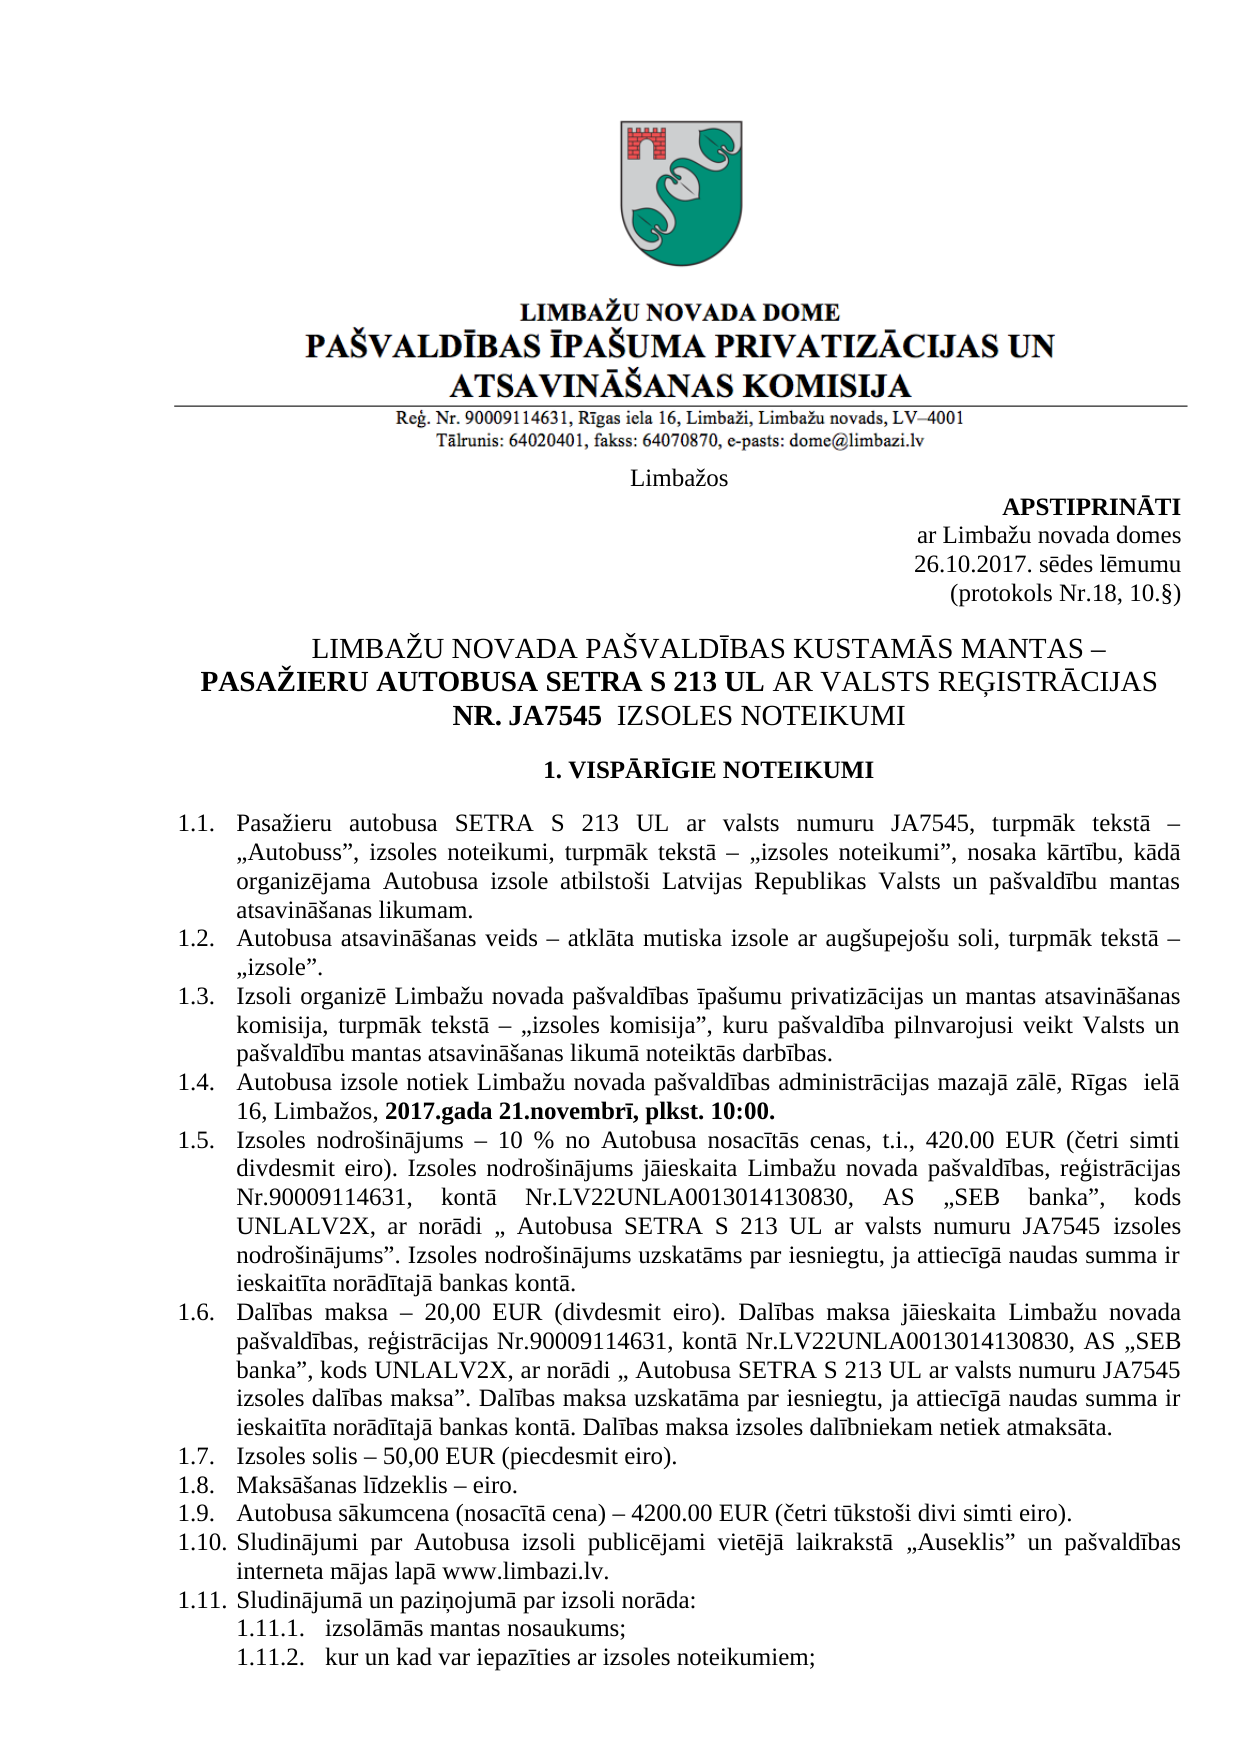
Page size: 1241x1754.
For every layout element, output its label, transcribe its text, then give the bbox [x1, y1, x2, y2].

list Autobusa atsavināšanas veids – atklāta mutiska izsole ar augšupejošu soli, turpmāk tekstā – „izsole”. [177, 923, 1181, 981]
list Maksāšanas līdzeklis – eiro. [177, 1470, 1181, 1498]
text APSTIPRINĀTI [852, 492, 1181, 521]
list Dalības maksa – 20,00 EUR (divdesmit eiro). Dalības maksa jāieskaita Limbažu novada pašvaldības, reģistrācijas Nr.90009114631, kontā Nr.LV22UNLA0013014130830, AS „SEB banka”, kods UNLALV2X, ar norādi „ Autobusa SETRA S 213 UL ar valsts numuru JA7545 izsoles dalības maksa”. Dalības maksa uzskatāma par iesniegtu, ja attiecīgā naudas summa ir ieskaitīta norādītajā bankas kontā. Dalības maksa izsoles dalībniekam netiek atmaksāta. [177, 1297, 1181, 1441]
text LIMBAŽU NOVADA PAŠVALDĪBAS KUSTAMĀS MANTAS – PASAŽIERU AUTOBUSA SETRA S 213 UL AR VALSTS REĢISTRĀCIJAS NR. JA7545 IZSOLES nOTEIKUMI [177, 631, 1181, 732]
list Sludinājumā un paziņojumā par izsoli norāda: [177, 1585, 1181, 1613]
list kur un kad var iepazīties ar izsoles noteikumiem; [236, 1642, 1181, 1671]
list izsolāmās mantas nosaukums; [236, 1613, 1181, 1642]
list Sludinājumi par Autobusa izsoli publicējami vietējā laikrakstā „Auseklis” un pašvaldības interneta mājas lapā www.limbazi.lv. [177, 1527, 1181, 1585]
list Autobusa izsole notiek Limbažu novada pašvaldības administrācijas mazajā zālē, Rīgas ielā 16, Limbažos, 2017.gada 21.novembrī, plkst. 10:00. [177, 1067, 1181, 1125]
list Autobusa sākumcena (nosacītā cena) – 4200.00 EUR (četri tūkstoši divi simti eiro). [177, 1498, 1181, 1527]
text 1. vispārīgie noteikumi [177, 756, 1181, 784]
list Izsoles solis – 50,00 EUR (piecdesmit eiro). [177, 1441, 1181, 1470]
list Izsoli organizē Limbažu novada pašvaldības īpašumu privatizācijas un mantas atsavināšanas komisija, turpmāk tekstā – „izsoles komisija”, kuru pašvaldība pilnvarojusi veikt Valsts un pašvaldību mantas atsavināšanas likumā noteiktās darbības. [177, 981, 1181, 1067]
text Limbažos [177, 452, 1181, 492]
picture [0, 1, 1236, 452]
list Izsoles nodrošinājums – 10 % no Autobusa nosacītās cenas, t.i., 420.00 EUR (četri simti divdesmit eiro). Izsoles nodrošinājums jāieskaita Limbažu novada pašvaldības, reģistrācijas Nr.90009114631, kontā Nr.LV22UNLA0013014130830, AS „SEB banka”, kods UNLALV2X, ar norādi „ Autobusa SETRA S 213 UL ar valsts numuru JA7545 izsoles nodrošinājums”. Izsoles nodrošinājums uzskatāms par iesniegtu, ja attiecīgā naudas summa ir ieskaitīta norādītajā bankas kontā. [177, 1125, 1181, 1297]
text 26.10.2017. sēdes lēmumu [177, 549, 1181, 578]
list Pasažieru autobusa SETRA S 213 UL ar valsts numuru JA7545, turpmāk tekstā – „Autobuss”, izsoles noteikumi, turpmāk tekstā – „izsoles noteikumi”, nosaka kārtību, kādā organizējama Autobusa izsole atbilstoši Latvijas Republikas Valsts un pašvaldību mantas atsavināšanas likumam. [177, 808, 1181, 923]
text (protokols Nr.18, 10.§) [177, 578, 1181, 607]
text ar Limbažu novada domes [477, 521, 1181, 549]
